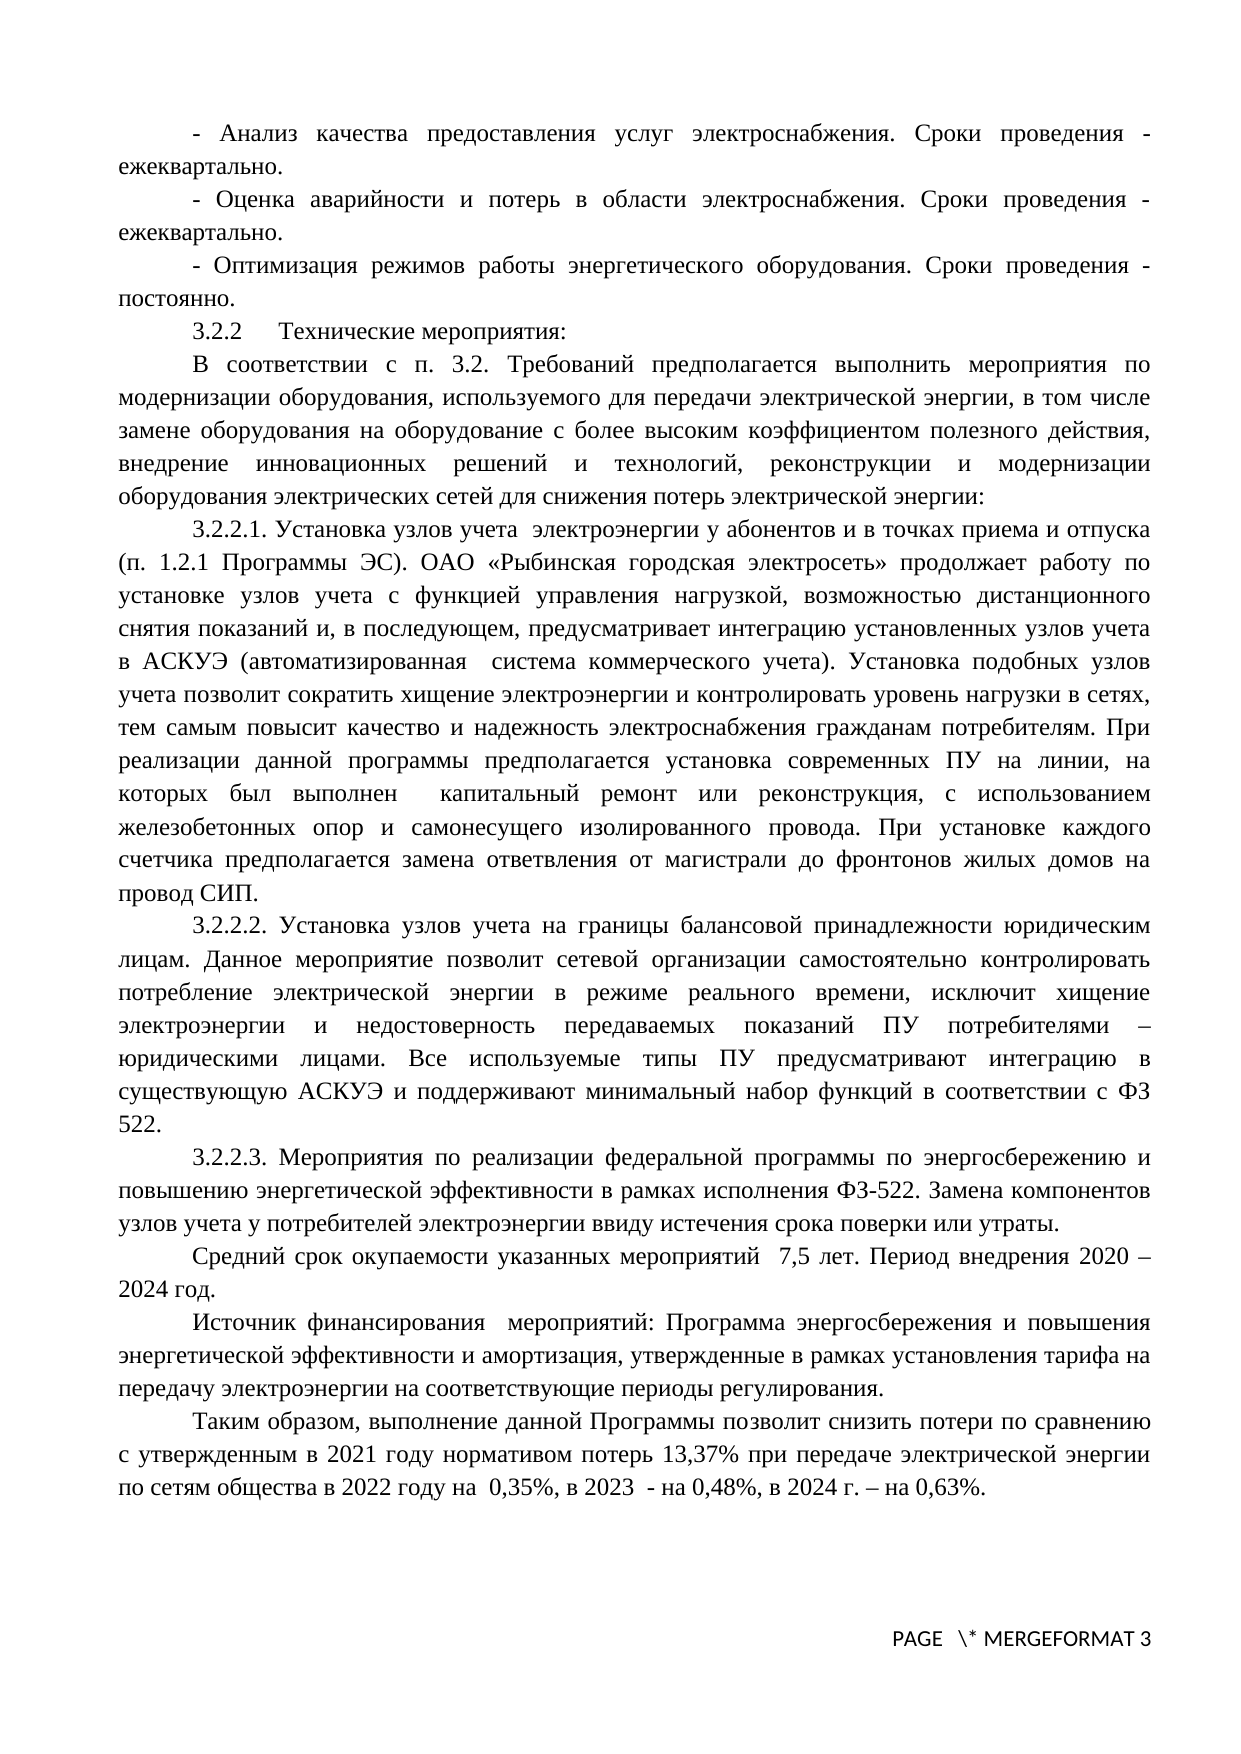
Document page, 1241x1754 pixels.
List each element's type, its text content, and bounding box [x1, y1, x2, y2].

text 3.2.2.2. Установка узлов учета на границы балансовой принадлежности юридическим лицам. Данное мероприятие позволит сетевой организации самостоятельно контролировать потребление электрической энергии в режиме реального времени, исключит хищение электроэнергии и недостоверность передаваемых показаний ПУ потребителями – юридическими лицами. Все используемые типы ПУ предусматривают интеграцию в существующую АСКУЭ и поддерживают минимальный набор функций в соответствии с ФЗ 522. [118, 911, 1152, 1137]
text Средний срок окупаемости указанных мероприятий 7,5 лет. Период внедрения 2020 – 2024 год. [118, 1241, 1152, 1303]
text В соответствии с п. 3.2. Требований предполагается выполнить мероприятия по модернизации оборудования, используемого для передачи электрической энергии, в том числе замене оборудования на оборудование с более высоким коэффициентом полезного действия, внедрение инновационных решений и технологий, реконструкции и модернизации оборудования электрических сетей для снижения потерь электрической энергии: [118, 349, 1152, 510]
text 3.2.2.3. Мероприятия по реализации федеральной программы по энергосбережению и повышению энергетической эффективности в рамках исполнения ФЗ-522. Замена компонентов узлов учета у потребителей электроэнергии ввиду истечения срока поверки или утраты. [118, 1142, 1152, 1237]
text Таким образом, выполнение данной Программы позволит снизить потери по сравнению с утвержденным в 2021 году нормативом потерь 13,37% при передаче электрической энергии по сетям общества в 2022 году на 0,35%, в 2023 - на 0,48%, в 2024 г. – на 0,63%. [118, 1406, 1152, 1501]
list Технические мероприятия: [118, 316, 1152, 345]
text - Оптимизация режимов работы энергетического оборудования. Сроки проведения - постоянно. [118, 250, 1152, 312]
text - Анализ качества предоставления услуг электроснабжения. Сроки проведения - ежеквартально. [118, 118, 1152, 180]
text - Оценка аварийности и потерь в области электроснабжения. Сроки проведения - ежеквартально. [118, 184, 1152, 246]
text 3.2.2.1. Установка узлов учета электроэнергии у абонентов и в точках приема и отпуска (п. 1.2.1 Программы ЭС). ОАО «Рыбинская городская электросеть» продолжает работу по установке узлов учета с функцией управления нагрузкой, возможностью дистанционного снятия показаний и, в последующем, предусматривает интеграцию установленных узлов учета в АСКУЭ (автоматизированная система коммерческого учета). Установка подобных узлов учета позволит сократить хищение электроэнергии и контролировать уровень нагрузки в сетях, тем самым повысит качество и надежность электроснабжения гражданам потребителям. При реализации данной программы предполагается установка современных ПУ на линии, на которых был выполнен капитальный ремонт или реконструкция, с использованием железобетонных опор и самонесущего изолированного провода. При установке каждого счетчика предполагается замена ответвления от магистрали до фронтонов жилых домов на провод СИП. [118, 514, 1152, 906]
text Источник финансирования мероприятий: Программа энергосбережения и повышения энергетической эффективности и амортизация, утвержденные в рамках установления тарифа на передачу электроэнергии на соответствующие периоды регулирования. [118, 1307, 1152, 1402]
